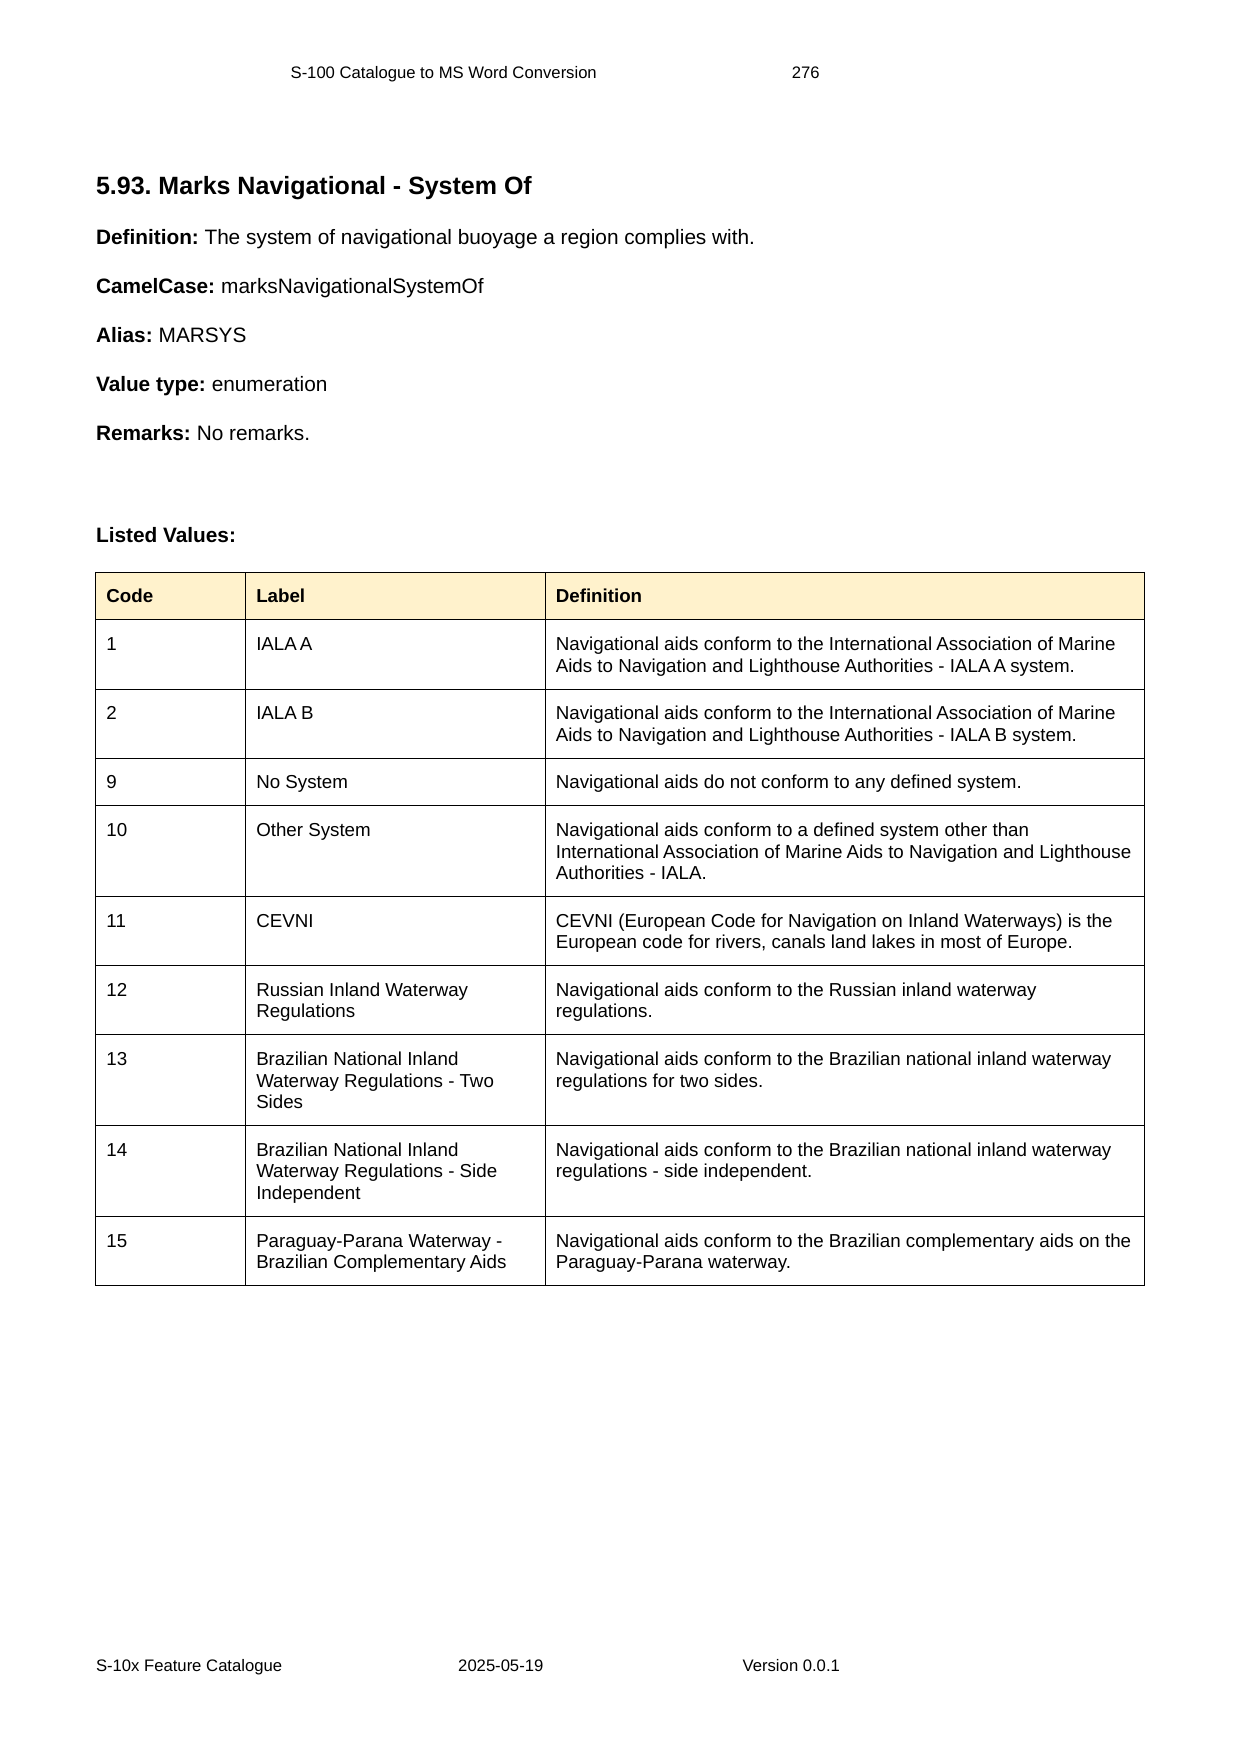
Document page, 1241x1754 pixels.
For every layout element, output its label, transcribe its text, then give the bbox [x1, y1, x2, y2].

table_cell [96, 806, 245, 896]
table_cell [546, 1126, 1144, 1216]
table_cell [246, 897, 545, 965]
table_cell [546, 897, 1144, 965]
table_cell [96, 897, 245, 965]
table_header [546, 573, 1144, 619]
text Remarks: No remarks. [96, 420, 1144, 444]
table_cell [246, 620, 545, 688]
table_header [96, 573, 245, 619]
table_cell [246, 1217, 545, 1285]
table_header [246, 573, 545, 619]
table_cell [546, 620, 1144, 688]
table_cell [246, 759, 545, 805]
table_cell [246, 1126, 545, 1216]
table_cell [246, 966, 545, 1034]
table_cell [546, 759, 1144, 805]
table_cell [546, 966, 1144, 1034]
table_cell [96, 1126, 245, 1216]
text Alias: MARSYS [96, 322, 1144, 346]
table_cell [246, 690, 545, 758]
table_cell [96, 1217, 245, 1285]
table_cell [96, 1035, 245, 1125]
text Listed Values: [96, 523, 1144, 547]
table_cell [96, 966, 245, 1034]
text Definition: The system of navigational buoyage a region complies with. [96, 224, 1144, 248]
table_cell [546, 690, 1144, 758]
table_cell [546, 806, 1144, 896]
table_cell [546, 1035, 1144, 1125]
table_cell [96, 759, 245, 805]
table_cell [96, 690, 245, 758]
text CamelCase: marksNavigationalSystemOf [96, 273, 1144, 297]
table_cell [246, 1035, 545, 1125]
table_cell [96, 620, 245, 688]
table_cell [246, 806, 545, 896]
text Value type: enumeration [96, 371, 1144, 395]
text 5.93. Marks Navigational - System Of [96, 171, 1144, 199]
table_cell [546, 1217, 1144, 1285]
